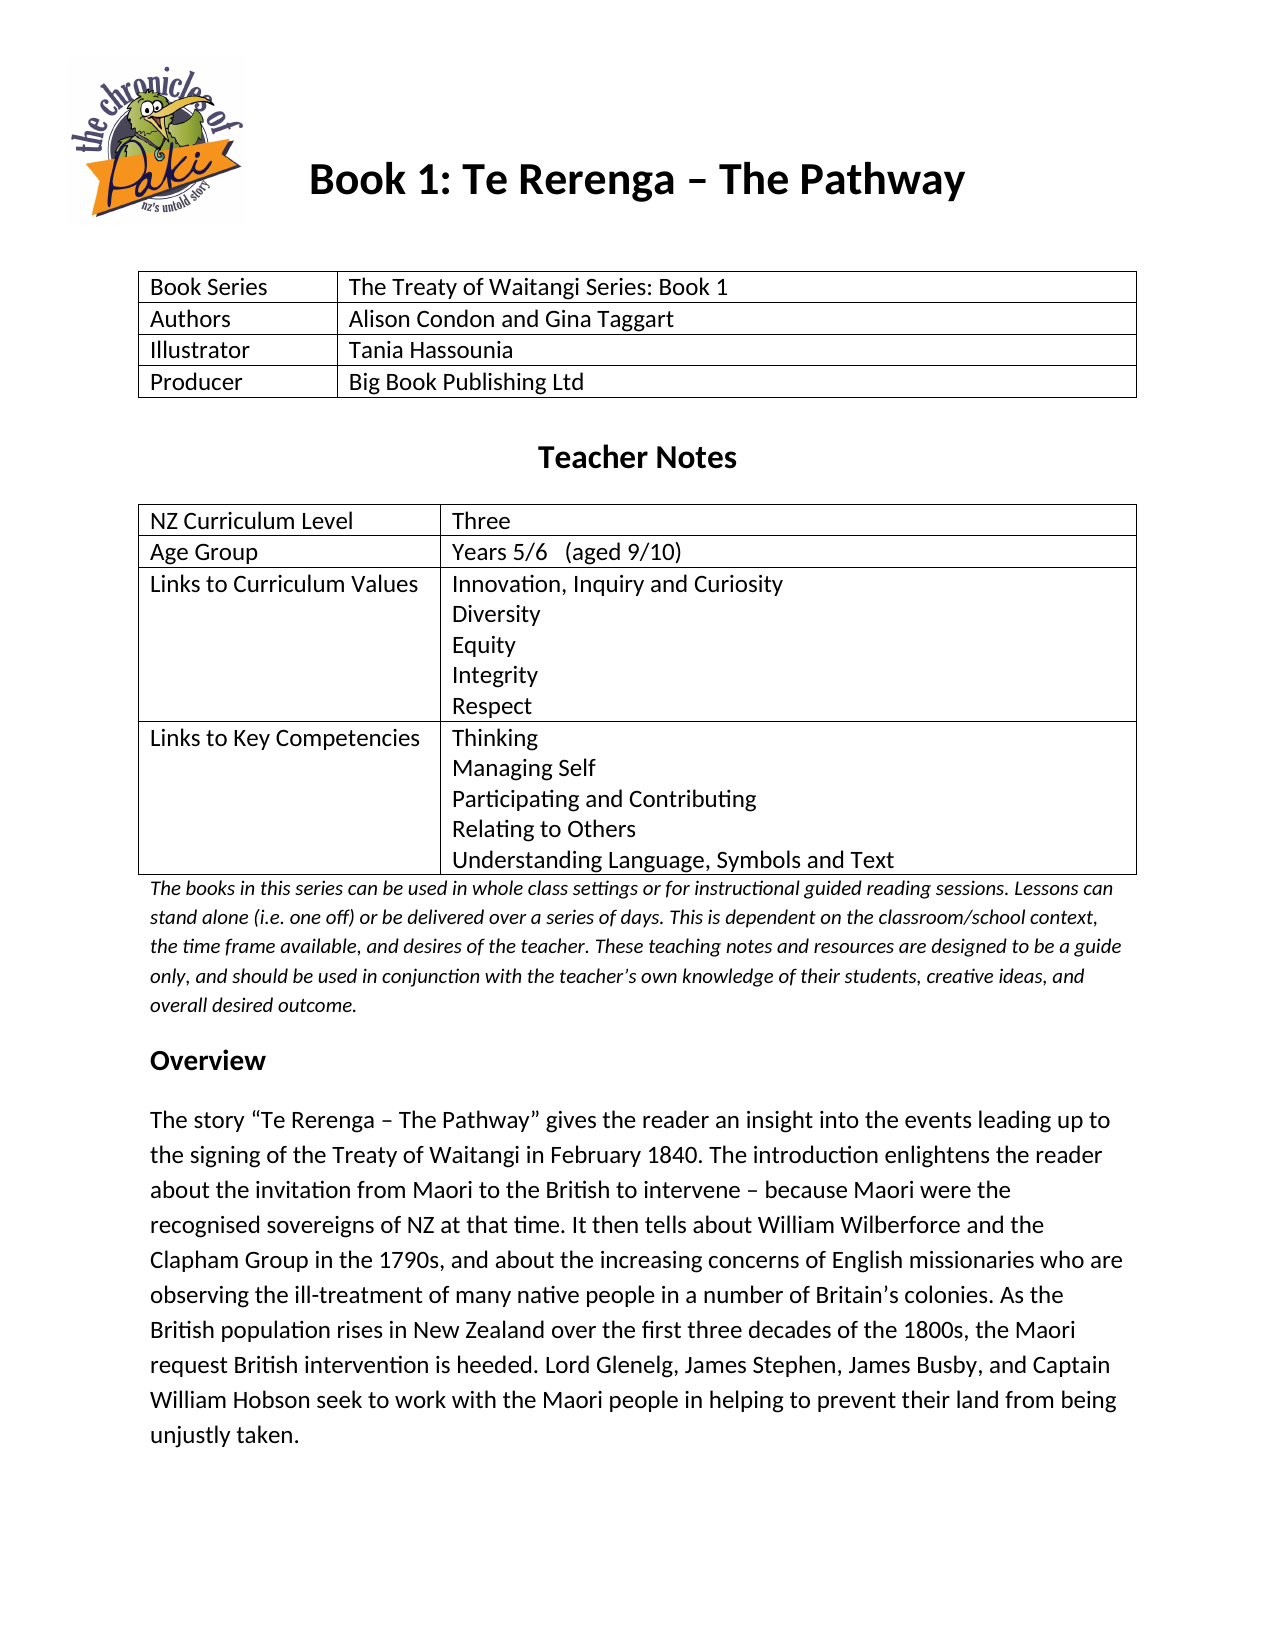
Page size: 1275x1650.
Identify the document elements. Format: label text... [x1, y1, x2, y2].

table_cell Producer [139, 366, 337, 397]
table_header Three [441, 505, 1136, 535]
text Teacher Notes [150, 436, 1125, 477]
table_cell Thinking Managing Self Participating and Contributing Relating to Others Understanding Language, Symbols and Text [441, 722, 1136, 874]
picture [68, 57, 244, 224]
table_header Book Series [139, 272, 337, 302]
table_cell Illustrator [139, 335, 337, 365]
table_cell Years 5/6 (aged 9/10) [441, 536, 1136, 567]
table_cell Alison Condon and Gina Taggart [338, 303, 1136, 334]
table_cell Tania Hassounia [338, 335, 1136, 365]
table_cell Links to Curriculum Values [139, 568, 440, 721]
table_cell Innovation, Inquiry and Curiosity Diversity Equity Integrity Respect [441, 568, 1136, 721]
table_header The Treaty of Waitangi Series: Book 1 [338, 272, 1136, 302]
table_cell Age Group [139, 536, 440, 567]
text The books in this series can be used in whole class settings or for instructional guided reading sessions. Lessons can stand alone (i.e. one off) or be delivered over a series of days. This is dependent on the classroom/school context, the time frame available, and desires of the teacher. These teaching notes and resources are designed to be a guide only, and should be used in conjunction with the teacher’s own knowledge of their students, creative ideas, and overall desired outcome. [150, 875, 1125, 1017]
table_cell Authors [139, 303, 337, 334]
table_cell Big Book Publishing Ltd [338, 366, 1136, 397]
table_header NZ Curriculum Level [139, 505, 440, 535]
text Book 1: Te Rerenga – The Pathway [150, 150, 1125, 206]
table_cell Links to Key Competencies [139, 722, 440, 874]
text Overview [150, 1042, 1125, 1078]
text The story “Te Rerenga – The Pathway” gives the reader an insight into the events leading up to the signing of the Treaty of Waitangi in February 1840. The introduction enlightens the reader about the invitation from Maori to the British to intervene – because Maori were the recognised sovereigns of NZ at that time. It then tells about William Wilberforce and the Clapham Group in the 1790s, and about the increasing concerns of English missionaries who are observing the ill-treatment of many native people in a number of Britain’s colonies. As the British population rises in New Zealand over the first three decades of the 1800s, the Maori request British intervention is heeded. Lord Glenelg, James Stephen, James Busby, and Captain William Hobson seek to work with the Maori people in helping to prevent their land from being unjustly taken. [150, 1104, 1125, 1449]
